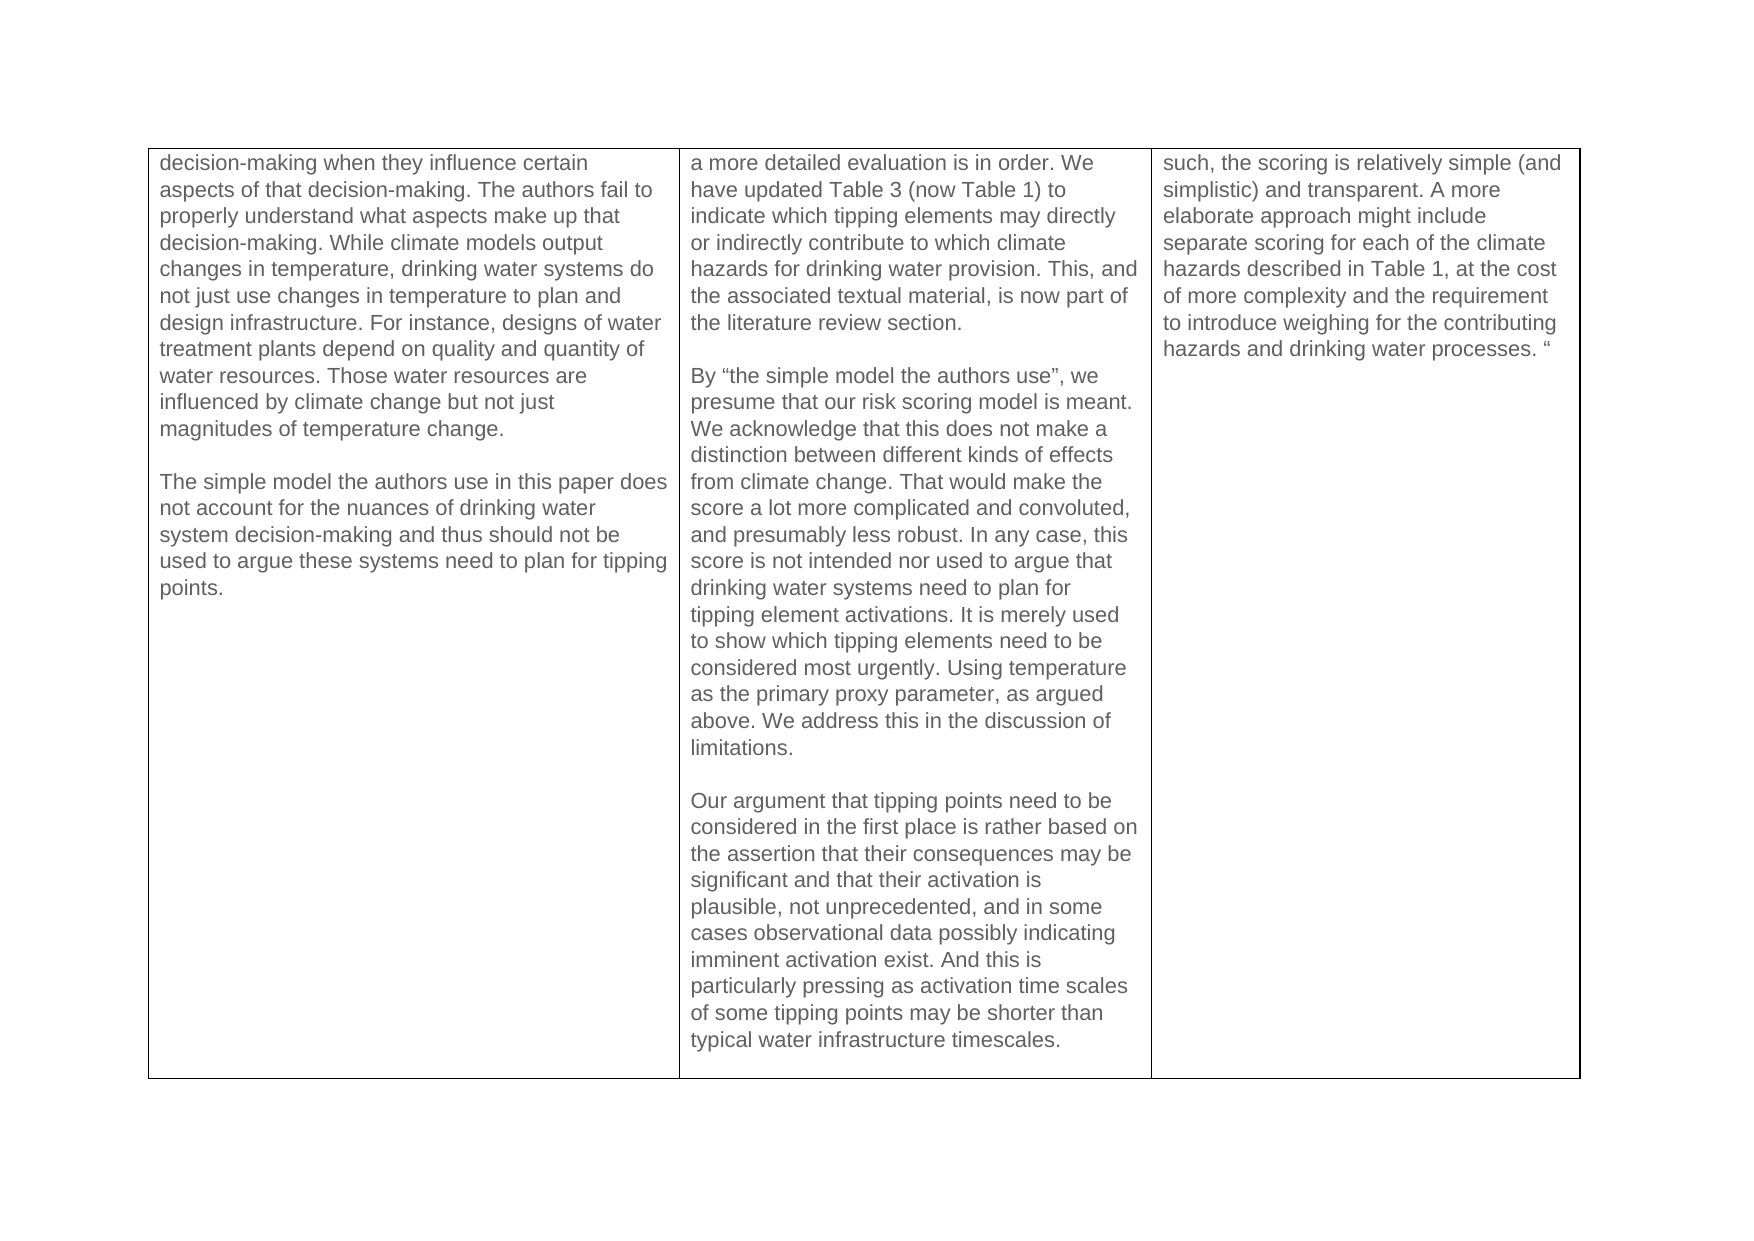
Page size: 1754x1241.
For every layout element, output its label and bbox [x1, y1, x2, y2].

table_cell [1152, 149, 1579, 1078]
table_cell [680, 149, 1151, 1078]
table_cell [149, 149, 679, 1078]
